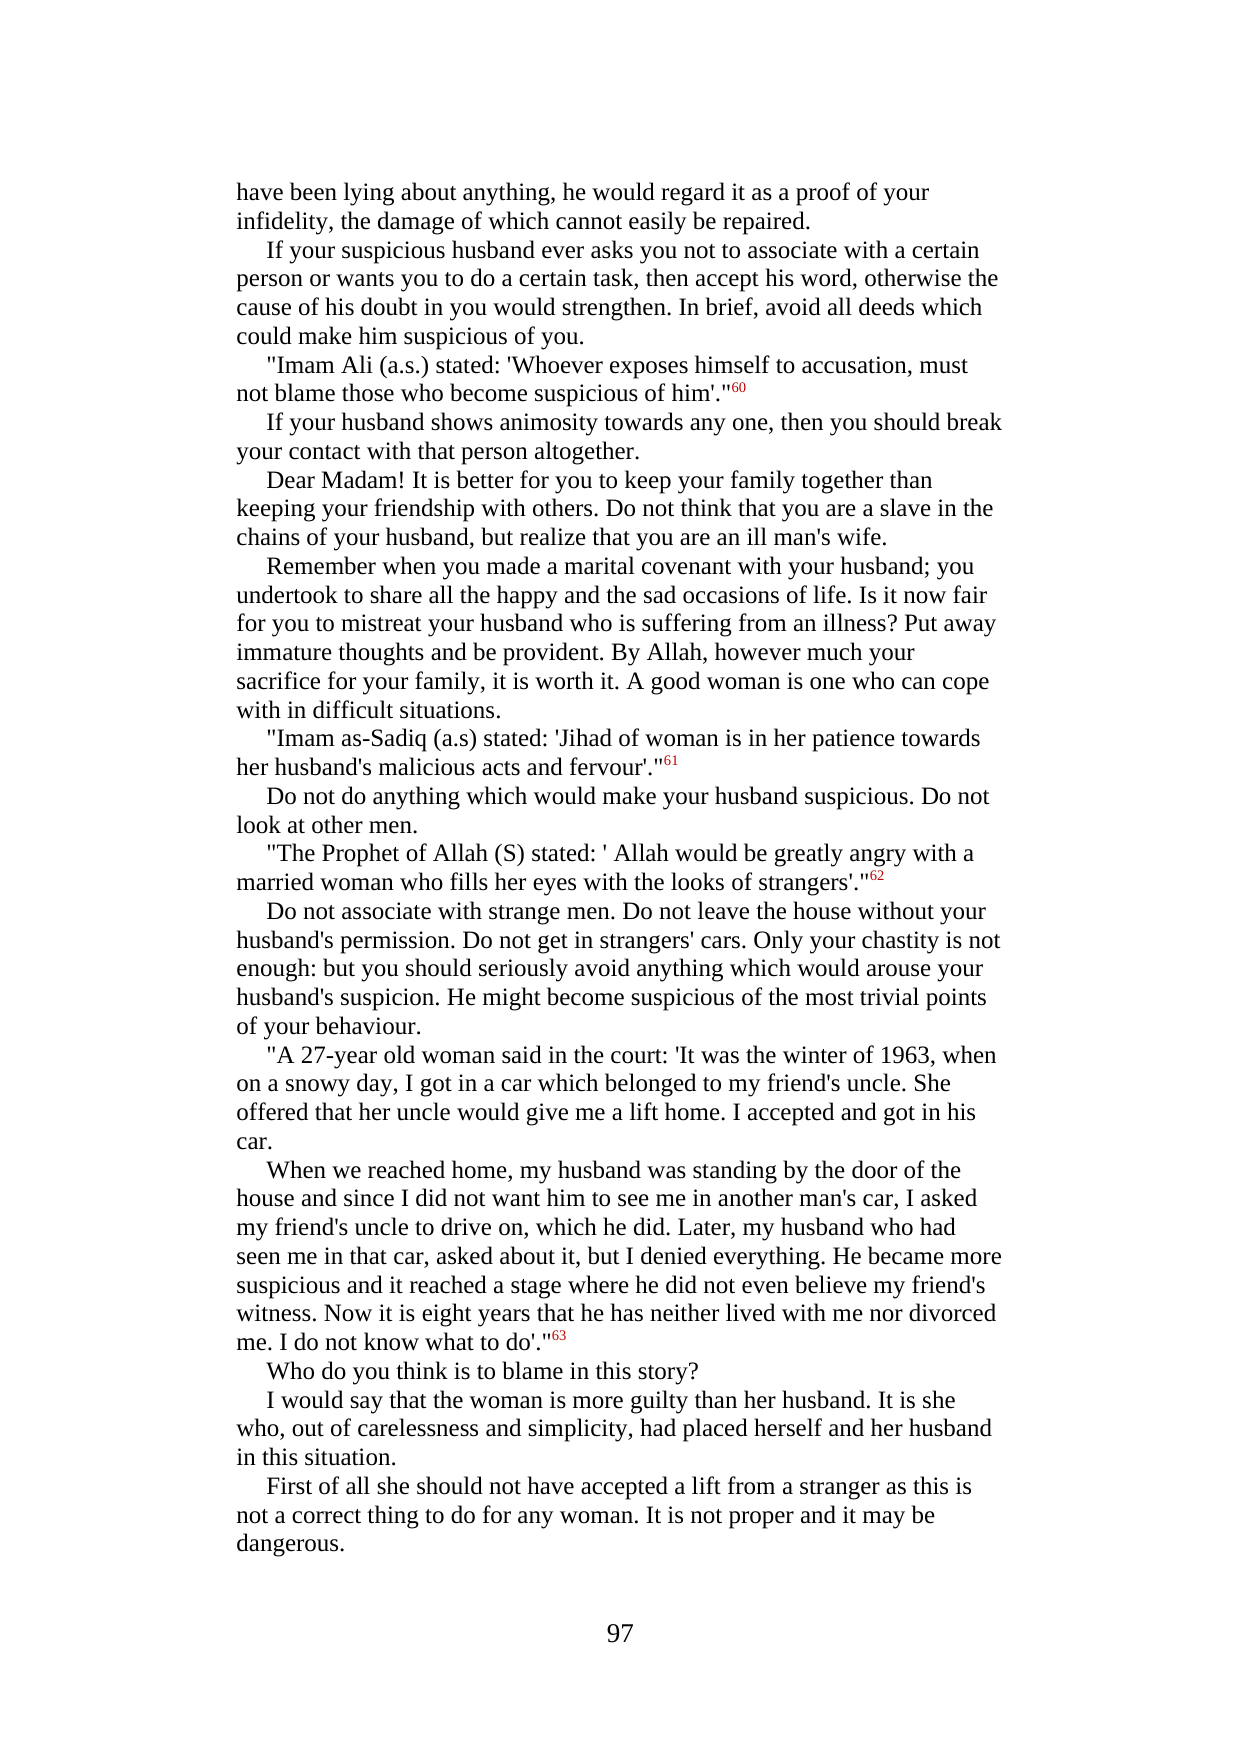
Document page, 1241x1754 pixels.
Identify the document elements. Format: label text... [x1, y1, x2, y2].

text First of all she should not have accepted a lift from a stranger as this is not a correct thing to do for any woman. It is not proper and it may be dangerous. [236, 1471, 1004, 1557]
text Remember when you made a marital covenant with your husband; you undertook to share all the happy and the sad occasions of life. Is it now fair for you to mistreat your husband who is suffering from an illness? Put away immature thoughts and be provident. By Allah, however much your sacrifice for your family, it is worth it. A good woman is one who can cope with in difficult situations. [236, 551, 1004, 723]
text I would say that the woman is more guilty than her husband. It is she who, out of carelessness and simplicity, had placed herself and her husband in this situation. [236, 1385, 1004, 1471]
text Who do you think is to blame in this story? [236, 1356, 1004, 1385]
text "Imam as-Sadiq (a.s) stated: 'Jihad of woman is in her patience towards her husband's malicious acts and fervour'."61 [236, 723, 1004, 781]
text Do not do anything which would make your husband suspicious. Do not look at other men. [236, 781, 1004, 838]
text Dear Madam! It is better for you to keep your family together than keeping your friendship with others. Do not think that you are a slave in the chains of your husband, but realize that you are an ill man's wife. [236, 465, 1004, 551]
text Do not associate with strange men. Do not leave the house without your husband's permission. Do not get in strangers' cars. Only your chastity is not enough: but you should seriously avoid anything which would arouse your husband's suspicion. He might become suspicious of the most trivial points of your behaviour. [236, 896, 1004, 1040]
text When we reached home, my husband was standing by the door of the house and since I did not want him to see me in another man's car, I asked my friend's uncle to drive on, which he did. Later, my husband who had seen me in that car, asked about it, but I denied everything. He became more suspicious and it reached a stage where he did not even believe my friend's witness. Now it is eight years that he has neither lived with me nor divorced me. I do not know what to do'."63 [236, 1155, 1004, 1356]
text If your husband shows animosity towards any one, then you should break your contact with that person altogether. [236, 407, 1004, 465]
text "Imam Ali (a.s.) stated: 'Whoever exposes himself to accusation, must not blame those who become suspicious of him'."60 [236, 350, 1004, 407]
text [236, 177, 1004, 235]
text "A 27-year old woman said in the court: 'It was the winter of 1963, when on a snowy day, I got in a car which belonged to my friend's uncle. She offered that her uncle would give me a lift home. I accepted and got in his car. [236, 1040, 1004, 1155]
text "The Prophet of Allah (S) stated: ' Allah would be greatly angry with a married woman who fills her eyes with the looks of strangers'."62 [236, 838, 1004, 896]
text If your suspicious husband ever asks you not to associate with a certain person or wants you to do a certain task, then accept his word, otherwise the cause of his doubt in you would strengthen. In brief, avoid all deeds which could make him suspicious of you. [236, 235, 1004, 350]
